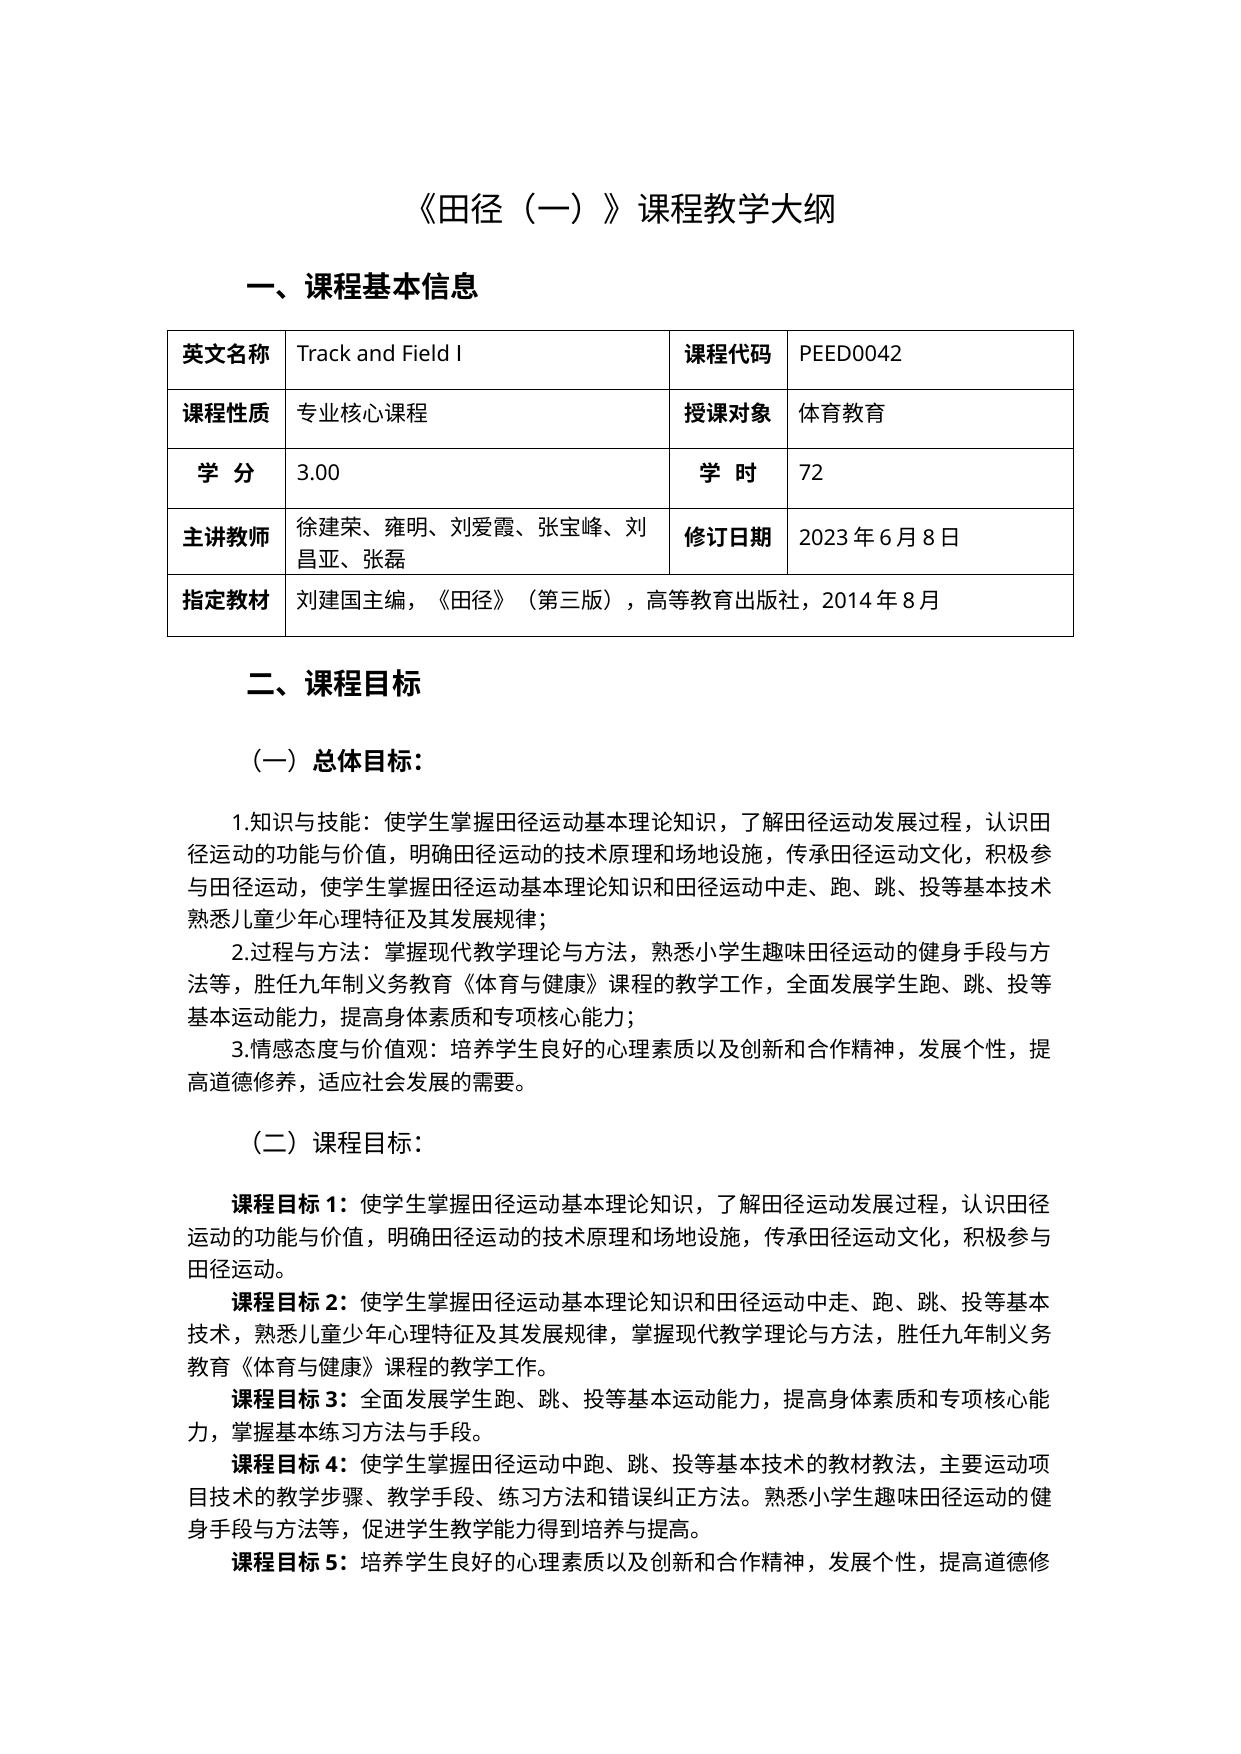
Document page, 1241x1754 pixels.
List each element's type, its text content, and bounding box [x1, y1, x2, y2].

text 2.过程与方法：掌握现代教学理论与方法，熟悉小学生趣味田径运动的健身手段与方法等，胜任九年制义务教育《体育与健康》课程的教学工作，全面发展学生跑、跳、投等基本运动能力，提高身体素质和专项核心能力； [187, 934, 1053, 1032]
table_header 课程代码 [670, 331, 787, 388]
table_cell 授课对象 [670, 390, 787, 448]
table_cell 学 时 [670, 449, 787, 508]
text 课程目标4：使学生掌握田径运动中跑、跳、投等基本技术的教材教法，主要运动项目技术的教学步骤、教学手段、练习方法和错误纠正方法。熟悉小学生趣味田径运动的健身手段与方法等，促进学生教学能力得到培养与提高。 [187, 1447, 1053, 1544]
text 一、课程基本信息 [187, 252, 1053, 317]
text （二）课程目标： [187, 1109, 1053, 1174]
text （一）总体目标： [187, 727, 1053, 792]
text 1.知识与技能：使学生掌握田径运动基本理论知识，了解田径运动发展过程，认识田径运动的功能与价值，明确田径运动的技术原理和场地设施，传承田径运动文化，积极参与田径运动，使学生掌握田径运动基本理论知识和田径运动中走、跑、跳、投等基本技术，熟悉儿童少年心理特征及其发展规律； [187, 804, 1053, 934]
table_cell 刘建国主编，《田径》（第三版），高等教育出版社，2014年8月 [286, 575, 1073, 636]
table_cell 2023年6月8日 [788, 509, 1073, 574]
table_header 英文名称 [168, 331, 285, 388]
table_cell 修订日期 [670, 509, 787, 574]
text 3.情感态度与价值观：培养学生良好的心理素质以及创新和合作精神，发展个性，提高道德修养，适应社会发展的需要。 [187, 1032, 1053, 1097]
table_header PEED0042 [788, 331, 1073, 388]
table_cell 课程性质 [168, 390, 285, 448]
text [187, 1544, 1053, 1577]
table_cell 徐建荣、雍明、刘爱霞、张宝峰、刘昌亚、张磊 [286, 509, 669, 574]
table_cell 专业核心课程 [286, 390, 669, 448]
table_cell 学 分 [168, 449, 285, 508]
text 二、课程目标 [187, 649, 1053, 714]
table_cell 72 [788, 449, 1073, 508]
text 课程目标1：使学生掌握田径运动基本理论知识，了解田径运动发展过程，认识田径运动的功能与价值，明确田径运动的技术原理和场地设施，传承田径运动文化，积极参与田径运动。 [187, 1187, 1053, 1284]
table_cell 体育教育 [788, 390, 1073, 448]
table_cell 3.00 [286, 449, 669, 508]
table_cell 主讲教师 [168, 509, 285, 574]
table_cell 指定教材 [168, 575, 285, 636]
table_header Track and Field Ⅰ [286, 331, 669, 388]
text 课程目标2：使学生掌握田径运动基本理论知识和田径运动中走、跑、跳、投等基本技术，熟悉儿童少年心理特征及其发展规律，掌握现代教学理论与方法，胜任九年制义务教育《体育与健康》课程的教学工作。 [187, 1284, 1053, 1382]
text 《田径（一）》课程教学大纲 [187, 174, 1053, 239]
text 课程目标3：全面发展学生跑、跳、投等基本运动能力，提高身体素质和专项核心能力，掌握基本练习方法与手段。 [187, 1382, 1053, 1447]
